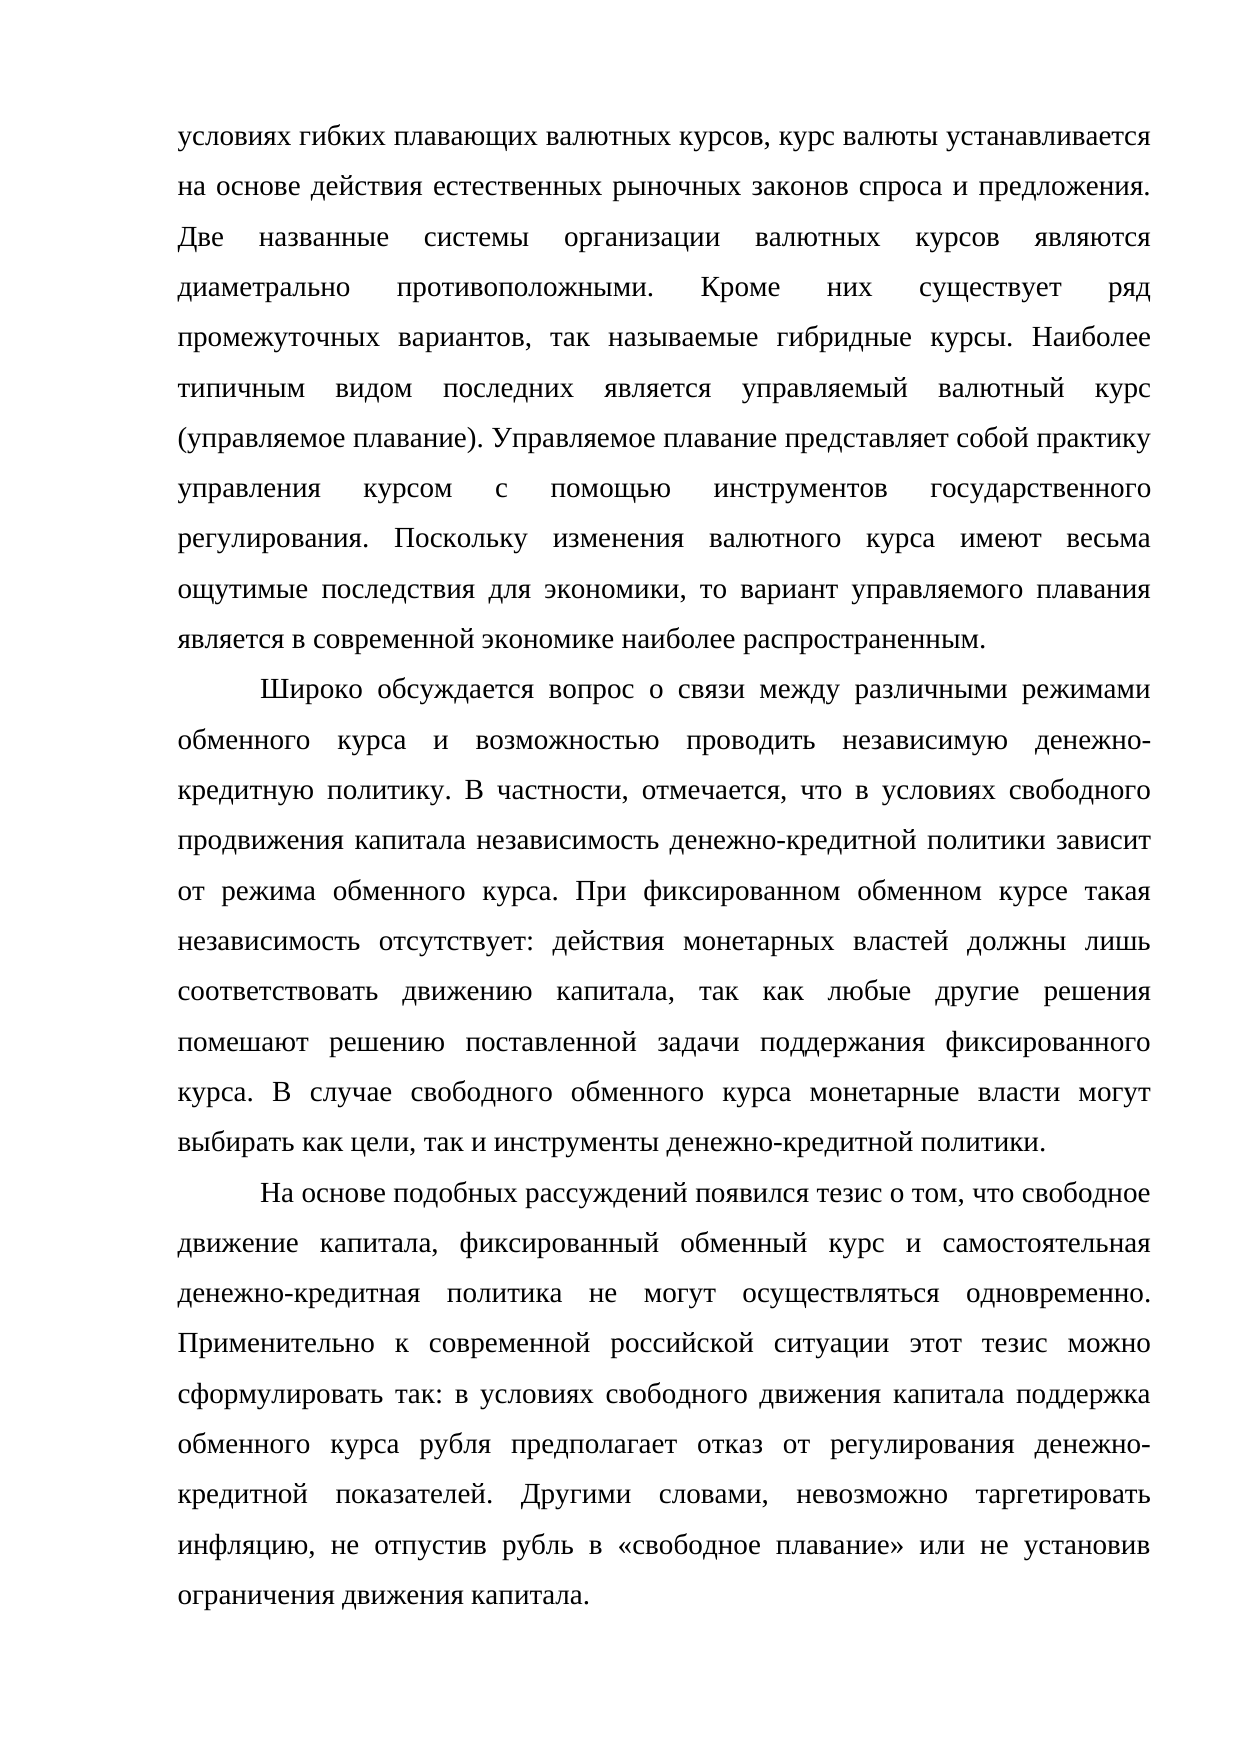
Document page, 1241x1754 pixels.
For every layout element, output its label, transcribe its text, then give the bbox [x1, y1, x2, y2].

text Широко обсуждается вопрос о связи между различными режимами обменного курса и возможностью проводить независимую денежно-кредитную политику. В частности, отмечается, что в условиях свободного продвижения капитала независимость денежно-кредитной политики зависит от режима обменного курса. При фиксированном обменном курсе такая независимость отсутствует: действия монетарных властей должны лишь соответствовать движению капитала, так как любые другие решения помешают решению поставленной задачи поддержания фиксированного курса. В случае свободного обменного курса монетарные власти могут выбирать как цели, так и инструменты денежно-кредитной политики. [177, 672, 1152, 1158]
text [177, 118, 1152, 655]
text На основе подобных рассуждений появился тезис о том, что свободное движение капитала, фиксированный обменный курс и самостоятельная денежно-кредитная политика не могут осуществляться одновременно. Применительно к современной российской ситуации этот тезис можно сформулировать так: в условиях свободного движения капитала поддержка обменного курса рубля предполагает отказ от регулирования денежно-кредитной показателей. Другими словами, невозможно таргетировать инфляцию, не отпустив рубль в «свободное плавание» или не установив ограничения движения капитала. [177, 1175, 1152, 1611]
